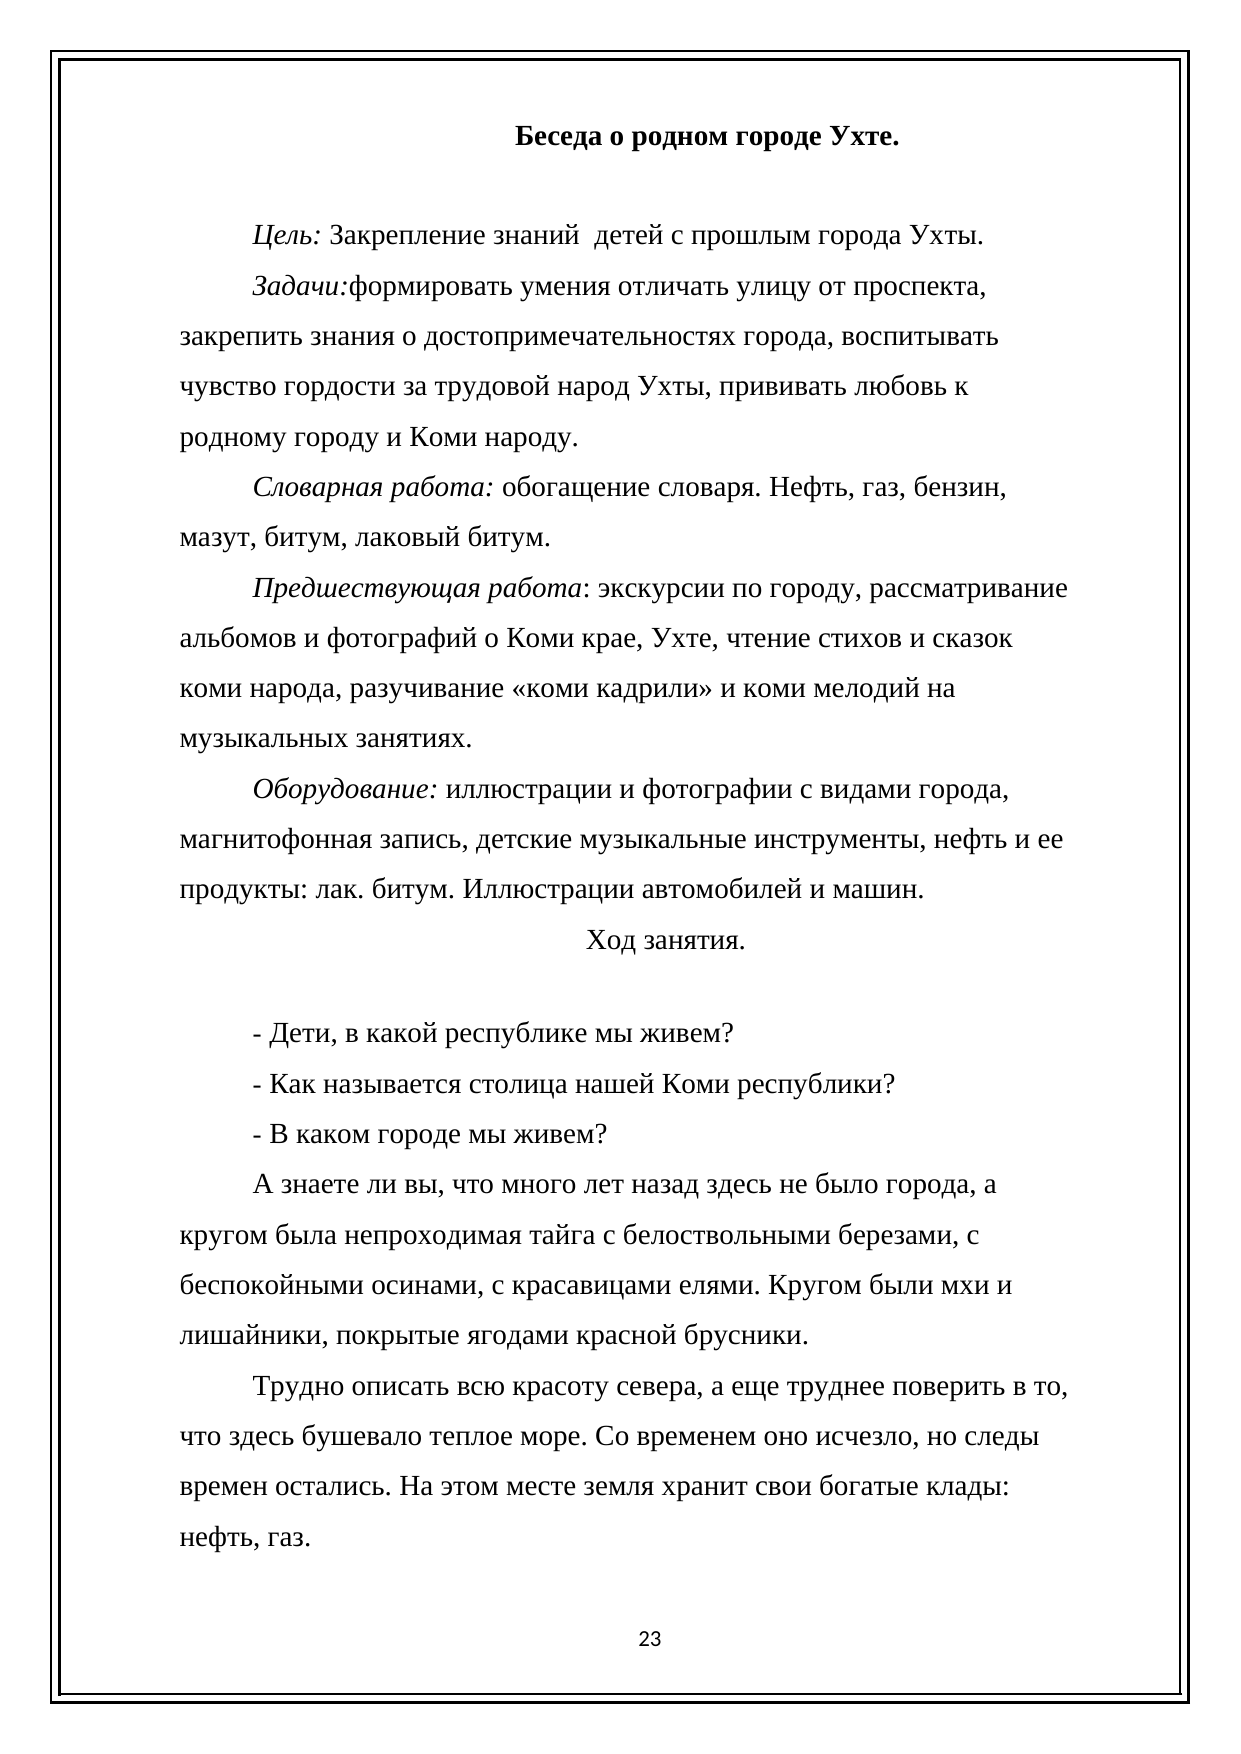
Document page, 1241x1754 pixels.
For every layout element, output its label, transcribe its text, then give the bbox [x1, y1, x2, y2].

text А знаете ли вы, что много лет назад здесь не было города, а кругом была непроходимая тайга с белоствольными березами, с беспокойными осинами, с красавицами елями. Кругом были мхи и лишайники, покрытые ягодами красной брусники. [179, 1166, 1083, 1351]
text Словарная работа: обогащение словаря. Нефть, газ, бензин, мазут, битум, лаковый битум. [179, 469, 1083, 553]
text Беседа о родном городе Ухте. [515, 118, 1122, 152]
text Трудно описать всю красоту севера, а еще труднее поверить в то, что здесь бушевало теплое море. Со временем оно исчезло, но следы времен остались. На этом месте земля хранит свои богатые клады: нефть, газ. [179, 1368, 1083, 1552]
text Ход занятия. [586, 922, 1122, 955]
list В каком городе мы живем? [179, 1116, 1122, 1150]
text Цель: Закрепление знаний детей с прошлым города Ухты. [179, 217, 1083, 251]
list Дети, в какой республике мы живем? [179, 1016, 1122, 1049]
text Оборудование: иллюстрации и фотографии с видами города, магнитофонная запись, детские музыкальные инструменты, нефть и ее продукты: лак. битум. Иллюстрации автомобилей и машин. [179, 771, 1083, 905]
text Задачи:формировать умения отличать улицу от проспекта, закрепить знания о достопримечательностях города, воспитывать чувство гордости за трудовой народ Ухты, прививать любовь к родному городу и Коми народу. [179, 268, 1083, 452]
text Предшествующая работа: экскурсии по городу, рассматривание альбомов и фотографий о Коми крае, Ухте, чтение стихов и сказок коми народа, разучивание «коми кадрили» и коми мелодий на музыкальных занятиях. [179, 570, 1083, 754]
list Как называется столица нашей Коми республики? [179, 1066, 1122, 1099]
